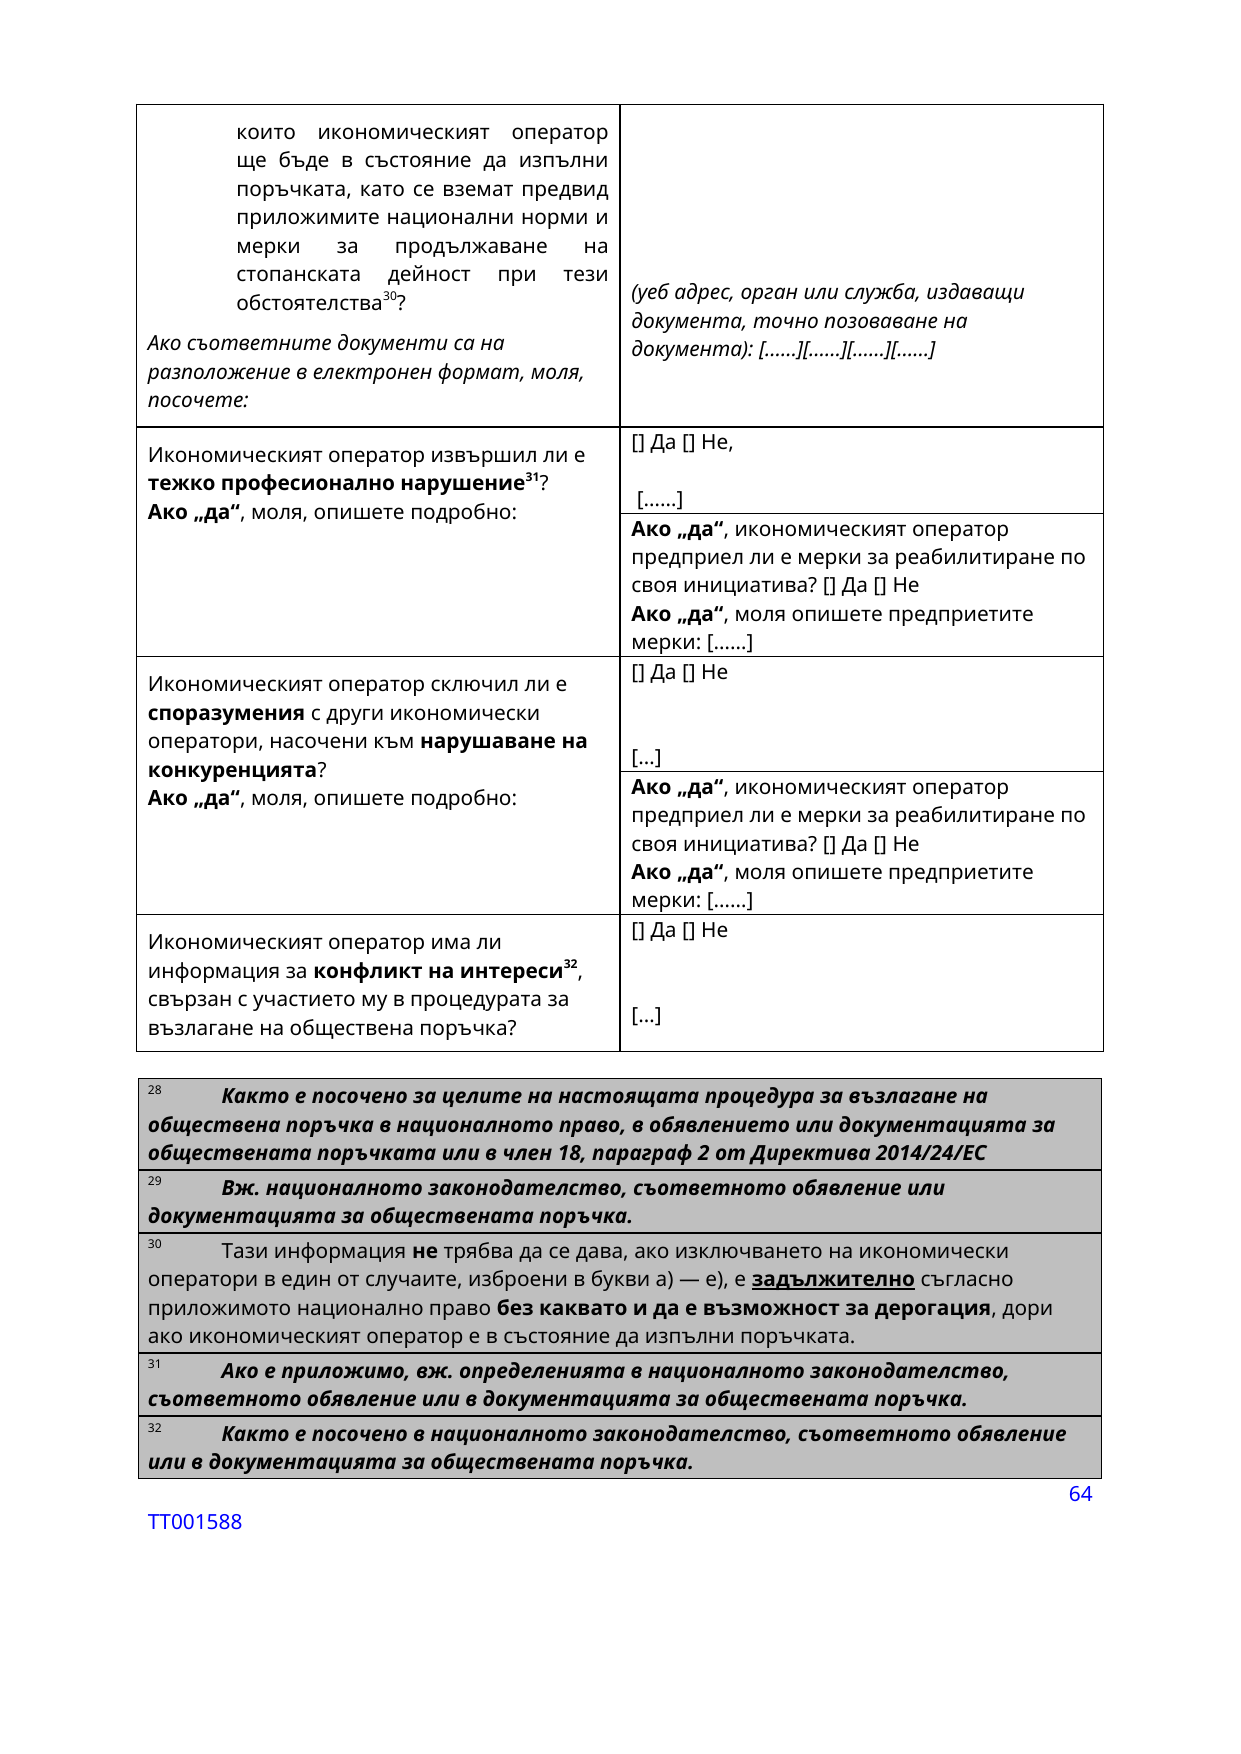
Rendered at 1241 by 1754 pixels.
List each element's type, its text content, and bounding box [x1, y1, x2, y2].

table_cell [] Да [] Не, [……] [621, 428, 1103, 513]
table_cell Икономическият оператор сключил ли е споразумения с други икономически оператори, насочени към нарушаване на конкуренцията? Ако „да“, моля, опишете подробно: [137, 657, 619, 914]
table_cell [] Да [] Не […] [621, 657, 1103, 771]
table_cell Икономическият оператор има ли информация за конфликт на интереси, свързан с участието му в процедурата за възлагане на обществена поръчка? Ако „да“, моля, опишете подробно: [137, 915, 619, 1051]
table_cell [] Да [] Не […] [621, 915, 1103, 1051]
table_cell Ако „да“, икономическият оператор предприел ли е мерки за реабилитиране по своя инициатива? [] Да [] Не Ако „да“, моля опишете предприетите мерки: [……] [621, 514, 1103, 656]
table_cell Икономическият оператор извършил ли е тежко професионално нарушение? Ако „да“, моля, опишете подробно: [137, 428, 619, 656]
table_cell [137, 105, 619, 426]
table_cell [621, 105, 1103, 426]
table_cell Ако „да“, икономическият оператор предприел ли е мерки за реабилитиране по своя инициатива? [] Да [] Не Ако „да“, моля опишете предприетите мерки: [……] [621, 772, 1103, 914]
